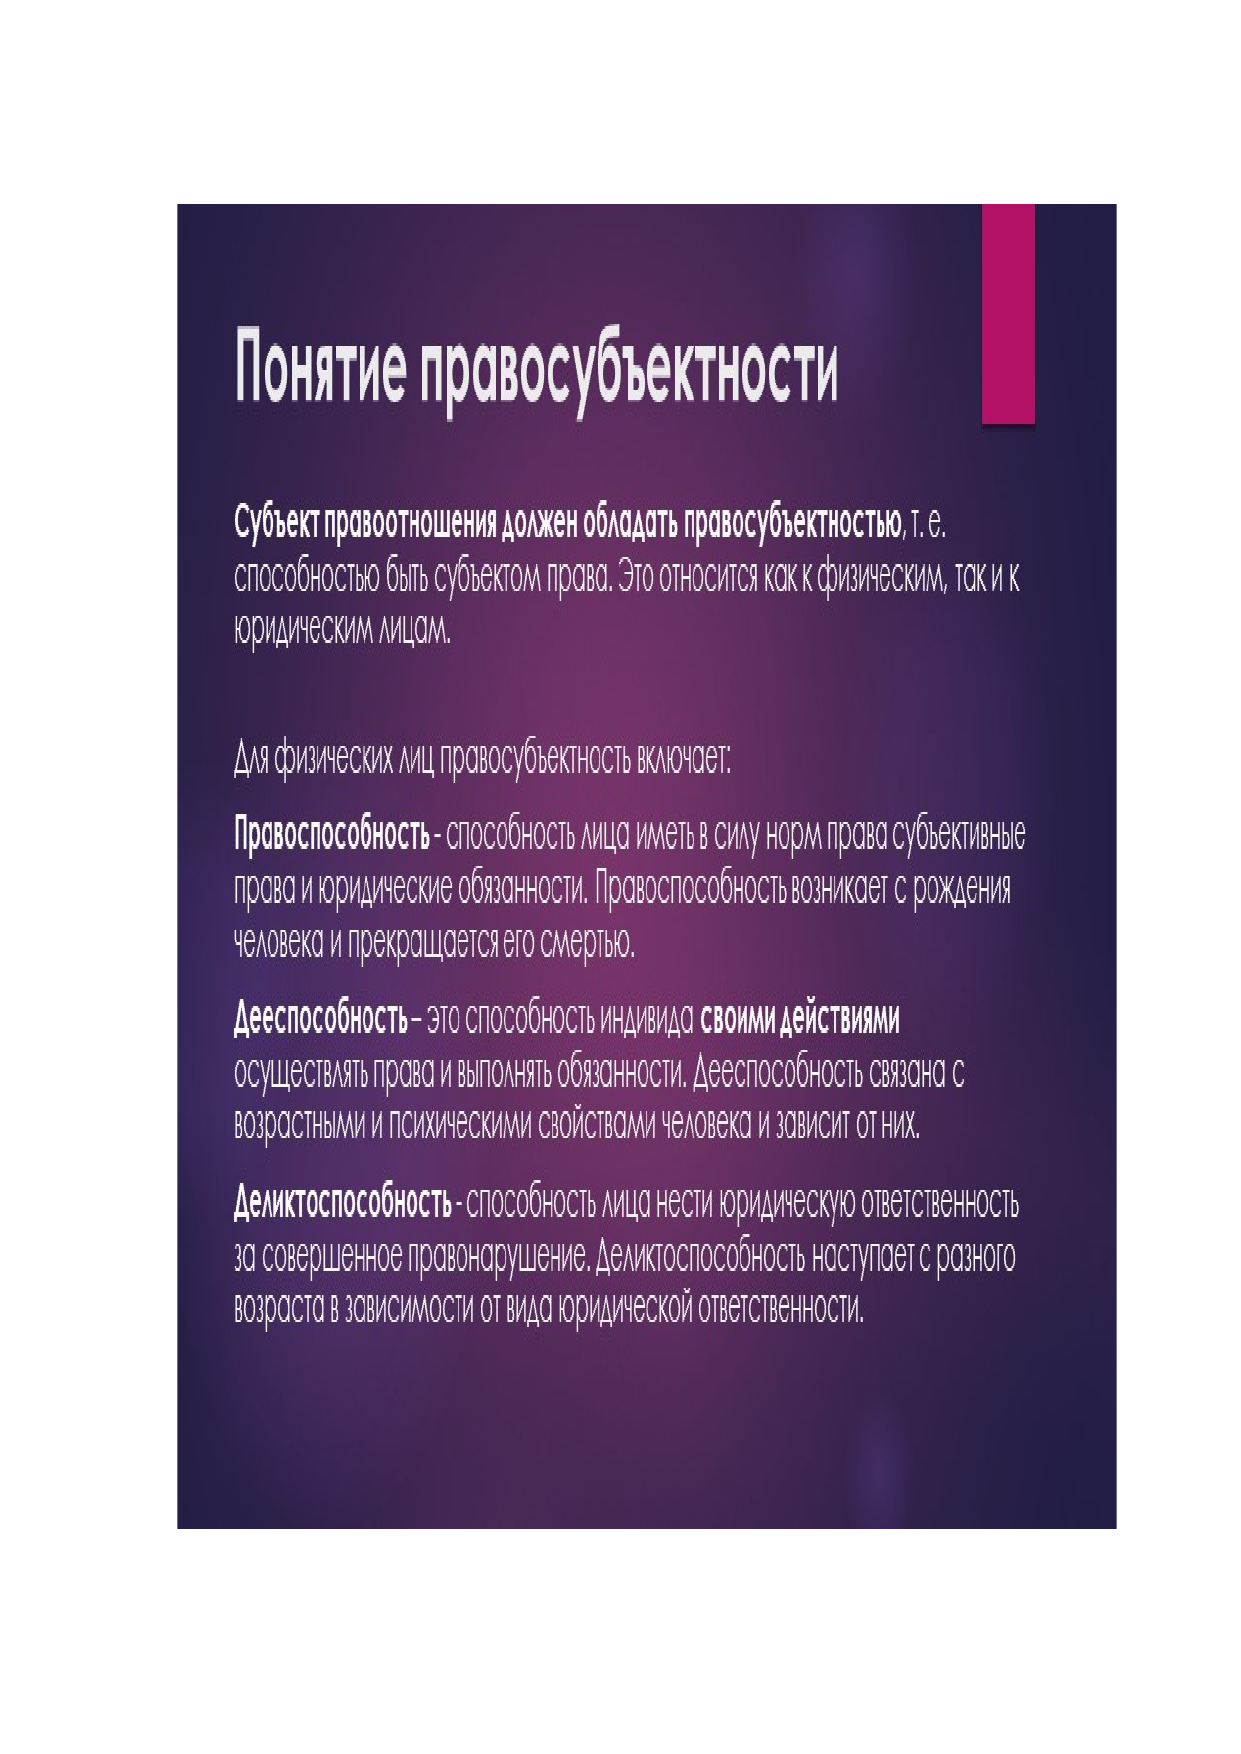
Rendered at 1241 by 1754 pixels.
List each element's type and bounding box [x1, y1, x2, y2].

picture [177, 204, 1117, 1529]
